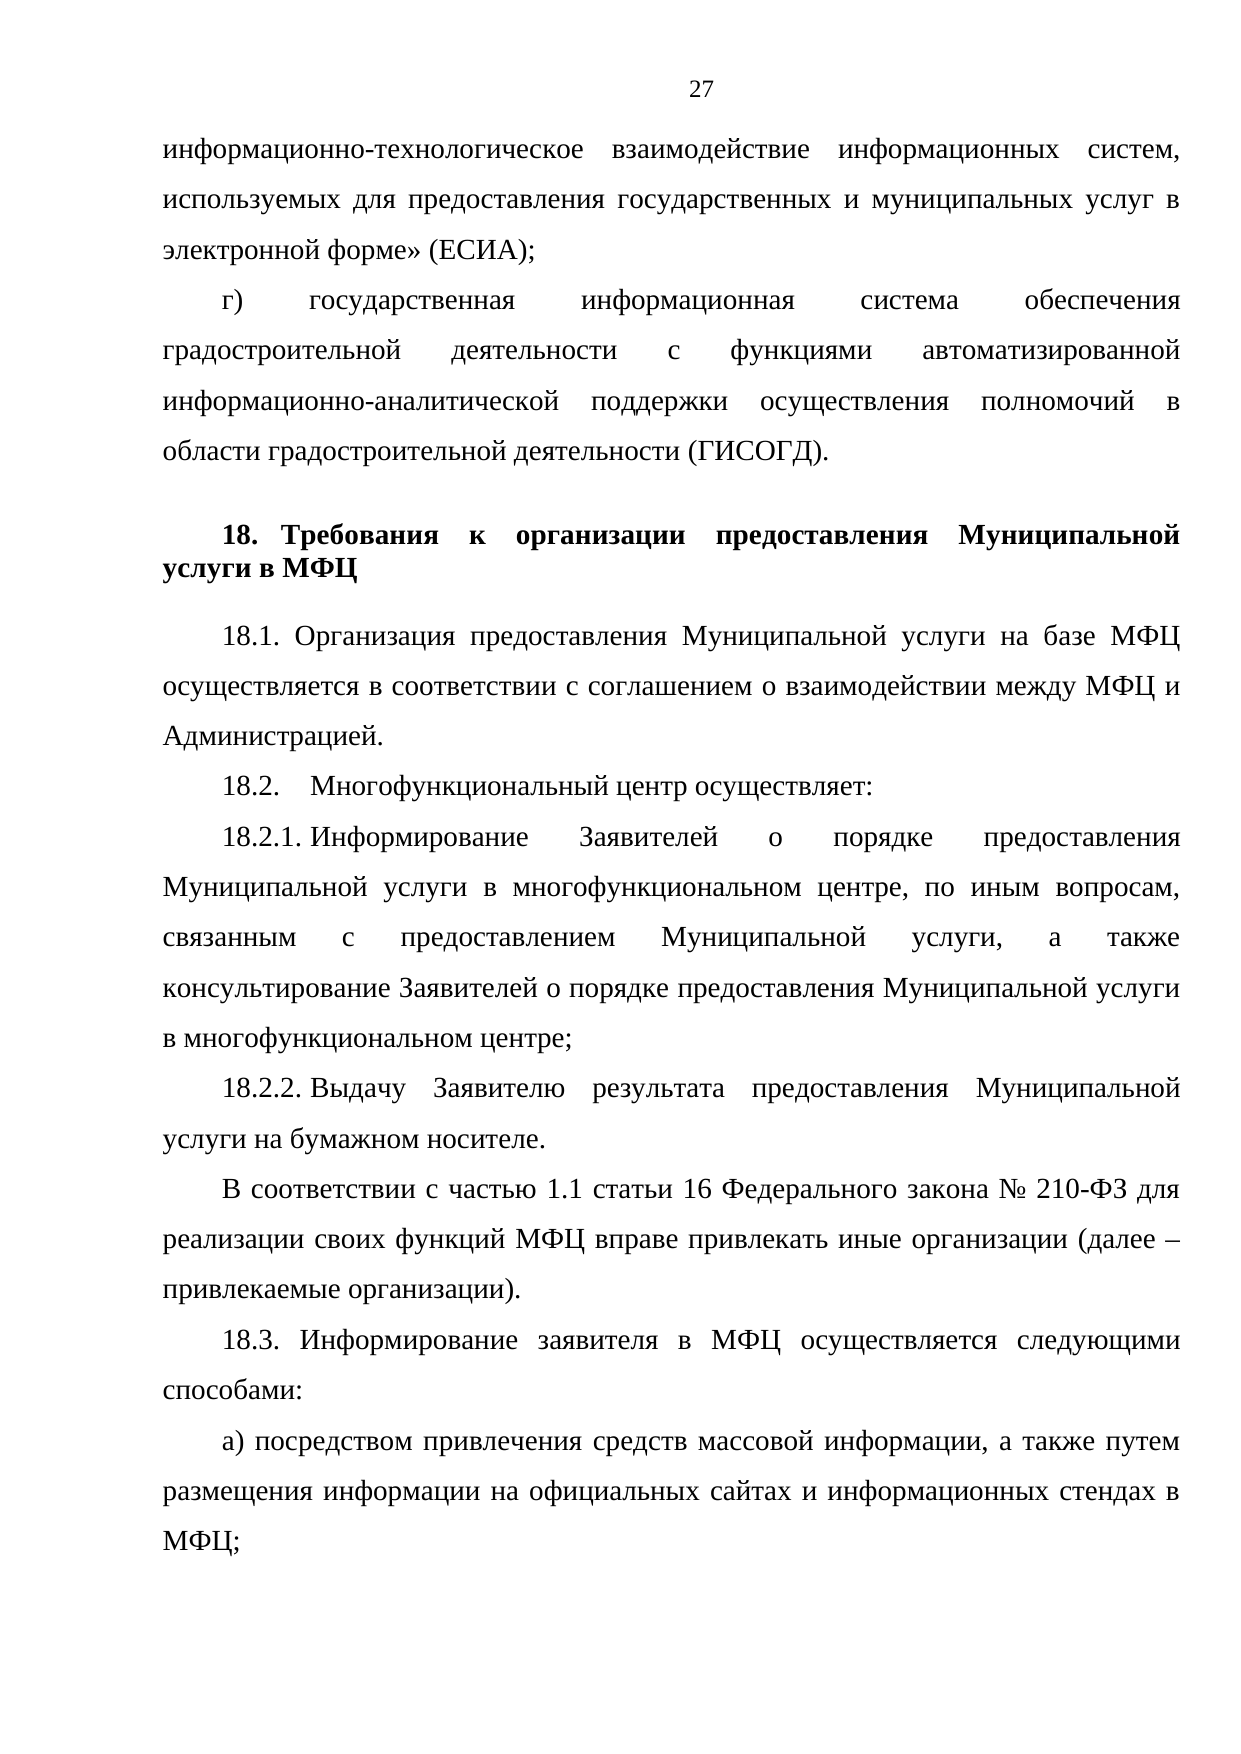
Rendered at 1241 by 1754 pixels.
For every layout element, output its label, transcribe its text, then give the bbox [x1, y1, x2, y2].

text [162, 131, 1181, 265]
text 18.1. Организация предоставления Муниципальной услуги на базе МФЦ осуществляется в соответствии с соглашением о взаимодействии между МФЦ и Администрацией. [162, 618, 1181, 752]
text а) посредством привлечения средств массовой информации, а также путем размещения информации на официальных сайтах и информационных стендах в МФЦ; [162, 1423, 1181, 1557]
list Многофункциональный центр осуществляет: [162, 768, 1181, 802]
text В соответствии с частью 1.1 статьи 16 Федерального закона № 210-ФЗ для реализации своих функций МФЦ вправе привлекать иные организации (далее – привлекаемые организации). [162, 1171, 1181, 1305]
text г) государственная информационная система обеспечения градостроительной деятельности с функциями автоматизированной информационно-аналитической поддержки осуществления полномочий в области градостроительной деятельности (ГИСОГД). [162, 282, 1181, 467]
text 18.3. Информирование заявителя в МФЦ осуществляется следующими способами: [162, 1322, 1181, 1406]
list Выдачу Заявителю результата предоставления Муниципальной услуги на бумажном носителе. [162, 1070, 1181, 1154]
list Требования к организации предоставления Муниципальной услуги в МФЦ [162, 517, 1181, 584]
list Информирование Заявителей о порядке предоставления Муниципальной услуги в многофункциональном центре, по иным вопросам, связанным с предоставлением Муниципальной услуги, а также консультирование Заявителей о порядке предоставления Муниципальной услуги в многофункциональном центре; [162, 819, 1181, 1054]
